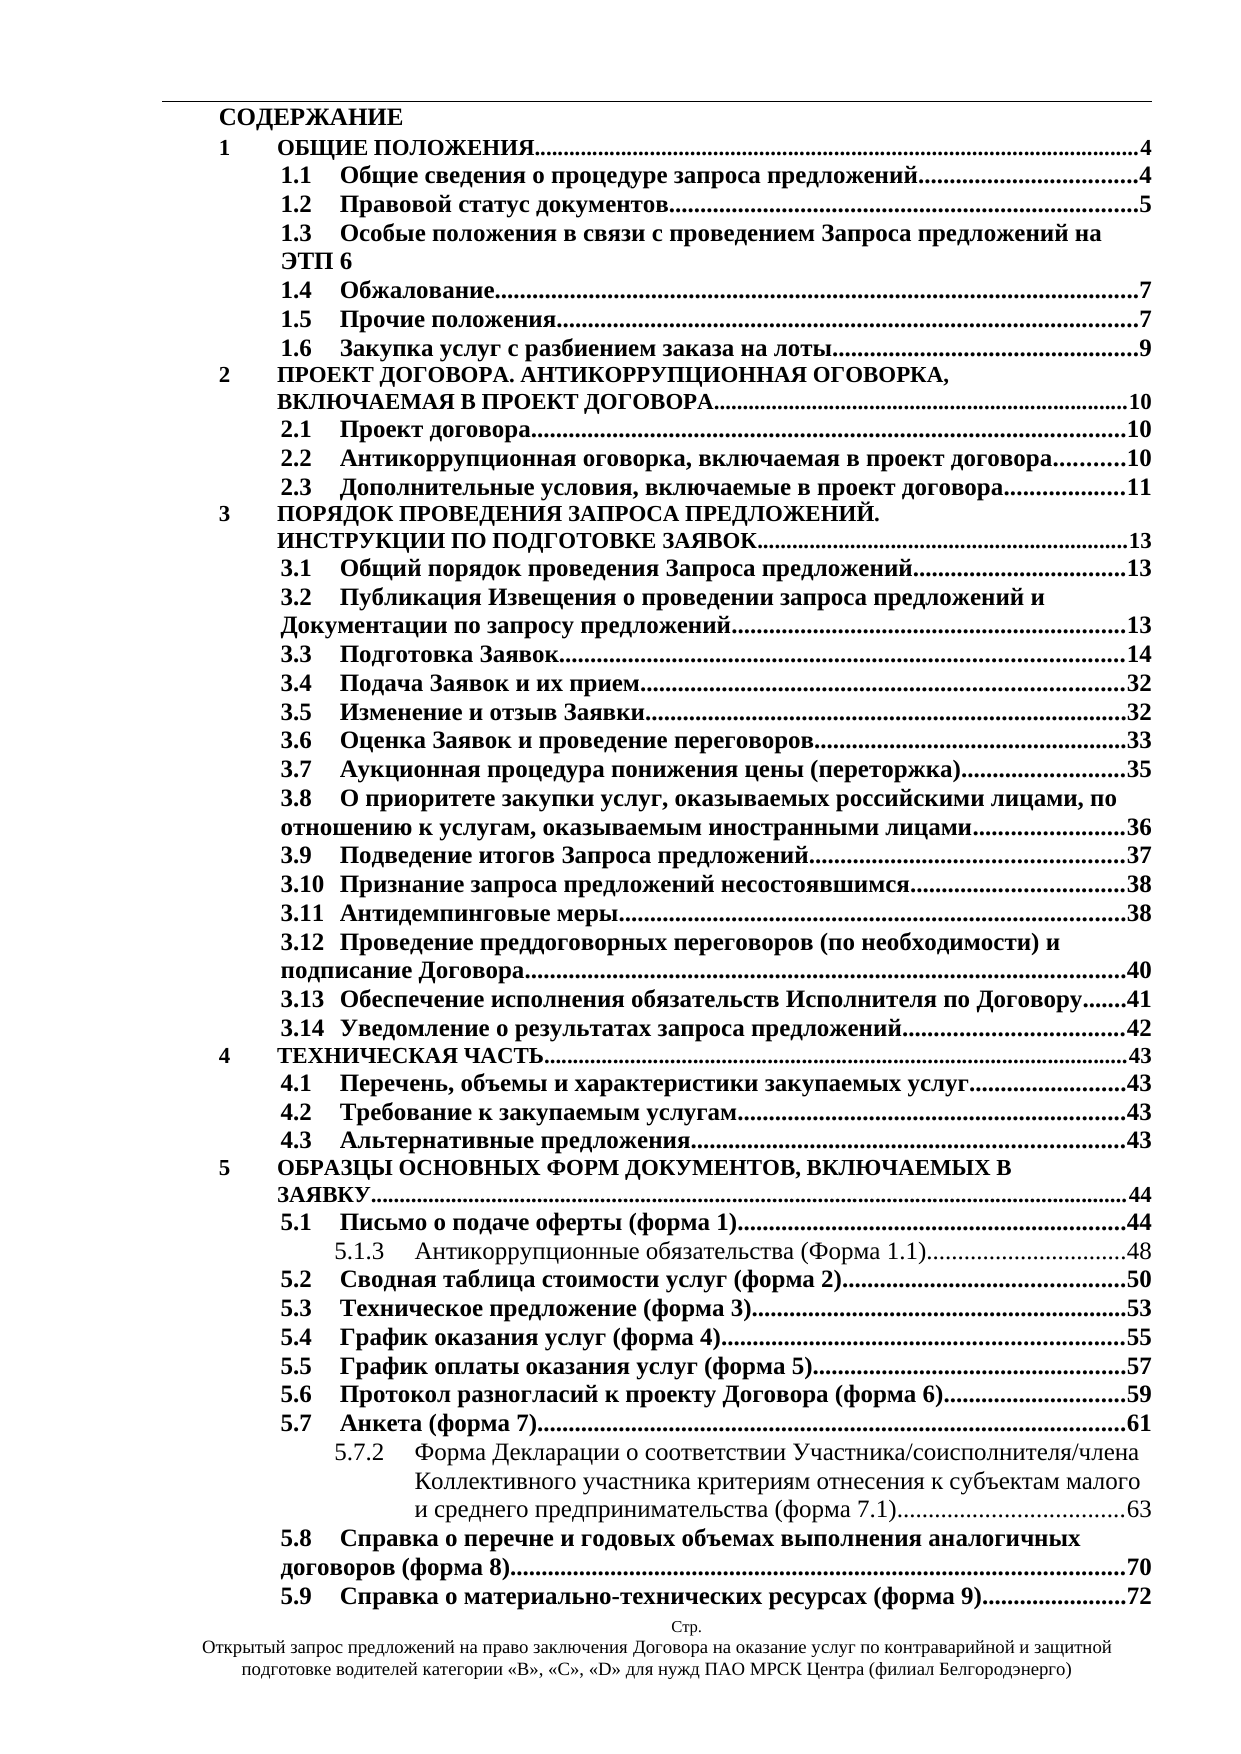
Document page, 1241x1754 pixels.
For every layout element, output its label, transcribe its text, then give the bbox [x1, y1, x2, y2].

text 4.2 Требование к закупаемым услугам 43 [280, 1097, 1133, 1126]
text 3.12 Проведение преддоговорных переговоров (по необходимости) и подписание Договора 40 [280, 927, 1133, 984]
text 5.7 Анкета (форма 7) 61 [280, 1408, 1133, 1437]
text 3.1 Общий порядок проведения Запроса предложений 13 [280, 553, 1133, 582]
text 5.5 График оплаты оказания услуг (форма 5) 57 [280, 1351, 1133, 1379]
text 5.7.2 Форма Декларации о соответствии Участника/соисполнителя/члена Коллективного участника критериям отнесения к субъектам малого и среднего предпринимательства (форма 7.1) 63 [334, 1437, 1144, 1523]
text 3.5 Изменение и отзыв Заявки 32 [280, 697, 1133, 726]
text 3.13 Обеспечение исполнения обязательств Исполнителя по Договору 41 [280, 984, 1133, 1013]
text 5.1.3 Антикоррупционные обязательства (Форма 1.1). 48 [334, 1236, 1144, 1264]
text 2.2 Антикоррупционная оговорка, включаемая в проект договора 10 [280, 443, 1133, 472]
text 3.6 Оценка Заявок и проведение переговоров 33 [280, 726, 1133, 754]
text 1.3 Особые положения в связи с проведением Запроса предложений на ЭТП 6 [280, 218, 1133, 275]
text 4.1 Перечень, объемы и характеристики закупаемых услуг 43 [280, 1068, 1133, 1097]
text 5.1 Письмо о подаче оферты (форма 1) 44 [280, 1207, 1133, 1236]
text 3 Порядок проведения Запроса предложений. Инструкции по подготовке Заявок 13 [218, 500, 1033, 553]
text 5 Образцы основных форм документов, включаемых в Заявку 44 [218, 1154, 1033, 1207]
text 3.11 Антидемпинговые меры 38 [280, 898, 1133, 927]
text 1.6 Закупка услуг с разбиением заказа на лоты 9 [280, 333, 1133, 361]
text 1 Общие положения 4 [218, 134, 1033, 160]
text 4.3 Альтернативные предложения 43 [280, 1126, 1133, 1154]
text 5.6 Протокол разногласий к проекту Договора (форма 6) 59 [280, 1379, 1133, 1408]
text 2 Проект Договора. Антикоррупционная оговорка, включаемая в проект договора 10 [218, 361, 1033, 414]
text 3.7 Аукционная процедура понижения цены (переторжка) 35 [280, 754, 1133, 783]
text 3.8 О приоритете закупки услуг, оказываемых российскими лицами, по отношению к услугам, оказываемым иностранными лицами 36 [280, 783, 1133, 841]
text 5.3 Техническое предложение (форма 3) 53 [280, 1293, 1133, 1322]
text 3.3 Подготовка Заявок 14 [280, 639, 1133, 668]
text 1.4 Обжалование 7 [280, 275, 1133, 304]
text 3.10 Признание запроса предложений несостоявшимся 38 [280, 869, 1133, 898]
text 1.1 Общие сведения о процедуре запроса предложений 4 [280, 160, 1133, 189]
text 3.9 Подведение итогов Запроса предложений 37 [280, 841, 1133, 869]
text 1.2 Правовой статус документов 5 [280, 189, 1133, 218]
text 2.3 Дополнительные условия, включаемые в проект договора 11 [280, 472, 1133, 500]
text 3.14 Уведомление о результатах запроса предложений 42 [280, 1013, 1133, 1042]
text 5.9 Справка о материально-технических ресурсах (форма 9) 72 [280, 1581, 1133, 1609]
text 5.2 Сводная таблица стоимости услуг (форма 2) 50 [280, 1264, 1133, 1293]
text 5.8 Справка о перечне и годовых объемах выполнения аналогичных договоров (форма 8) 70 [280, 1523, 1133, 1581]
text СОДЕРЖАНИЕ [218, 102, 938, 131]
text 1.5 Прочие положения 7 [280, 304, 1133, 333]
text 3.2 Публикация Извещения о проведении запроса предложений и Документации по запросу предложений 13 [280, 582, 1133, 639]
text 4 Техническая часть 43 [218, 1042, 1033, 1068]
text 5.4 График оказания услуг (форма 4) 55 [280, 1322, 1133, 1351]
text 2.1 Проект договора 10 [280, 414, 1133, 443]
text 3.4 Подача Заявок и их прием 32 [280, 668, 1133, 697]
